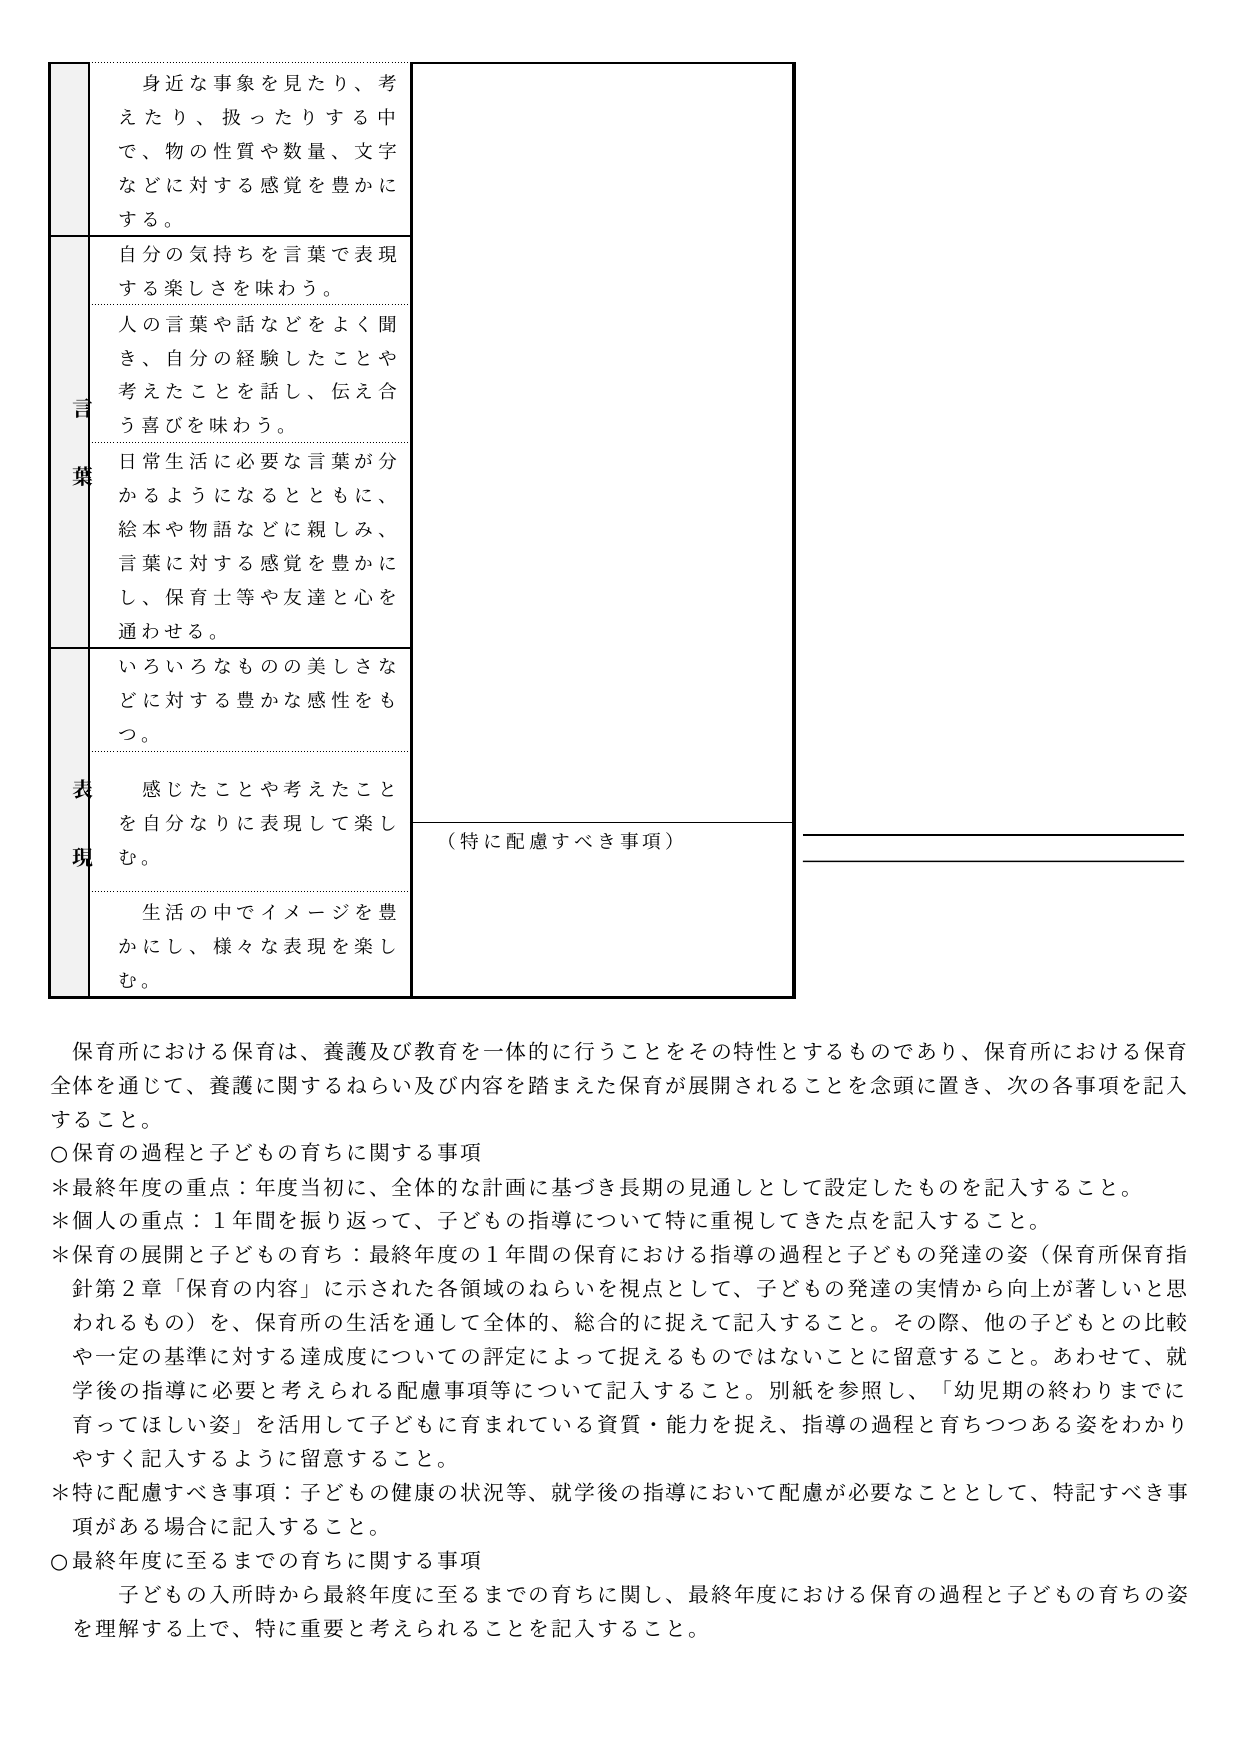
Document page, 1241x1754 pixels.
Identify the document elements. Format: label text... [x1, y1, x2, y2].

table_cell 生活の中でイメージを豊かにし、様々な表現を楽しむ。 [90, 891, 410, 996]
text ＊特に配慮すべき事項：子どもの健康の状況等、就学後の指導において配慮が必要なこととして、特記すべき事項がある場合に記入すること。 [50, 1474, 1190, 1542]
text ＊最終年度の重点：年度当初に、全体的な計画に基づき長期の見通しとして設定したものを記入すること。 [50, 1169, 1190, 1203]
text 保育所における保育は、養護及び教育を一体的に行うことをその特性とするものであり、保育所における保育全体を通じて、養護に関するねらい及び内容を踏まえた保育が展開されることを念頭に置き、次の各事項を記入すること。 [50, 1033, 1190, 1135]
text 子どもの入所時から最終年度に至るまでの育ちに関し、最終年度における保育の過程と子どもの育ちの姿を理解する上で、特に重要と考えられることを記入すること。 [50, 1576, 1190, 1644]
text ○保育の過程と子どもの育ちに関する事項 [50, 1135, 1190, 1169]
text ○最終年度に至るまでの育ちに関する事項 [50, 1542, 1190, 1576]
table_cell 言 葉 [51, 237, 88, 647]
text ＊保育の展開と子どもの育ち：最終年度の１年間の保育における指導の過程と子どもの発達の姿（保育所保育指針第２章「保育の内容」に示された各領域のねらいを視点として、子どもの発達の実情から向上が著しいと思われるもの）を、保育所の生活を通して全体的、総合的に捉えて記入すること。その際、他の子どもとの比較や一定の基準に対する達成度についての評定によって捉えるものではないことに留意すること。あわせて、就学後の指導に必要と考えられる配慮事項等について記入すること。別紙を参照し、「幼児期の終わりまでに育ってほしい姿」を活用して子どもに育まれている資質・能力を捉え、指導の過程と育ちつつある姿をわかりやすく記入するように留意すること。 [50, 1237, 1190, 1474]
table_cell 身近な事象を見たり、考えたり、扱ったりする中で、物の性質や数量、文字などに対する感覚を豊かにする。 [90, 62, 410, 235]
table_cell 日常生活に必要な言葉が分かるようになるとともに、絵本や物語などに親しみ、言葉に対する感覚を豊かにし、保育士等や友達と心を通わせる。 [90, 442, 410, 647]
table_cell 感じたことや考えたことを自分なりに表現して楽しむ。 [90, 751, 410, 891]
table_cell 自分の気持ちを言葉で表現する楽しさを味わう。 [90, 237, 410, 304]
table_cell 表 現 [51, 649, 88, 996]
table_cell （特に配慮すべき事項） [413, 823, 792, 996]
table_cell いろいろなものの美しさなどに対する豊かな感性をもつ。 [90, 649, 410, 751]
table_cell 人の言葉や話などをよく聞き、自分の経験したことや考えたことを話し、伝え合う喜びを味わう。 [90, 304, 410, 442]
text ＊個人の重点：１年間を振り返って、子どもの指導について特に重視してきた点を記入すること。 [50, 1203, 1190, 1237]
